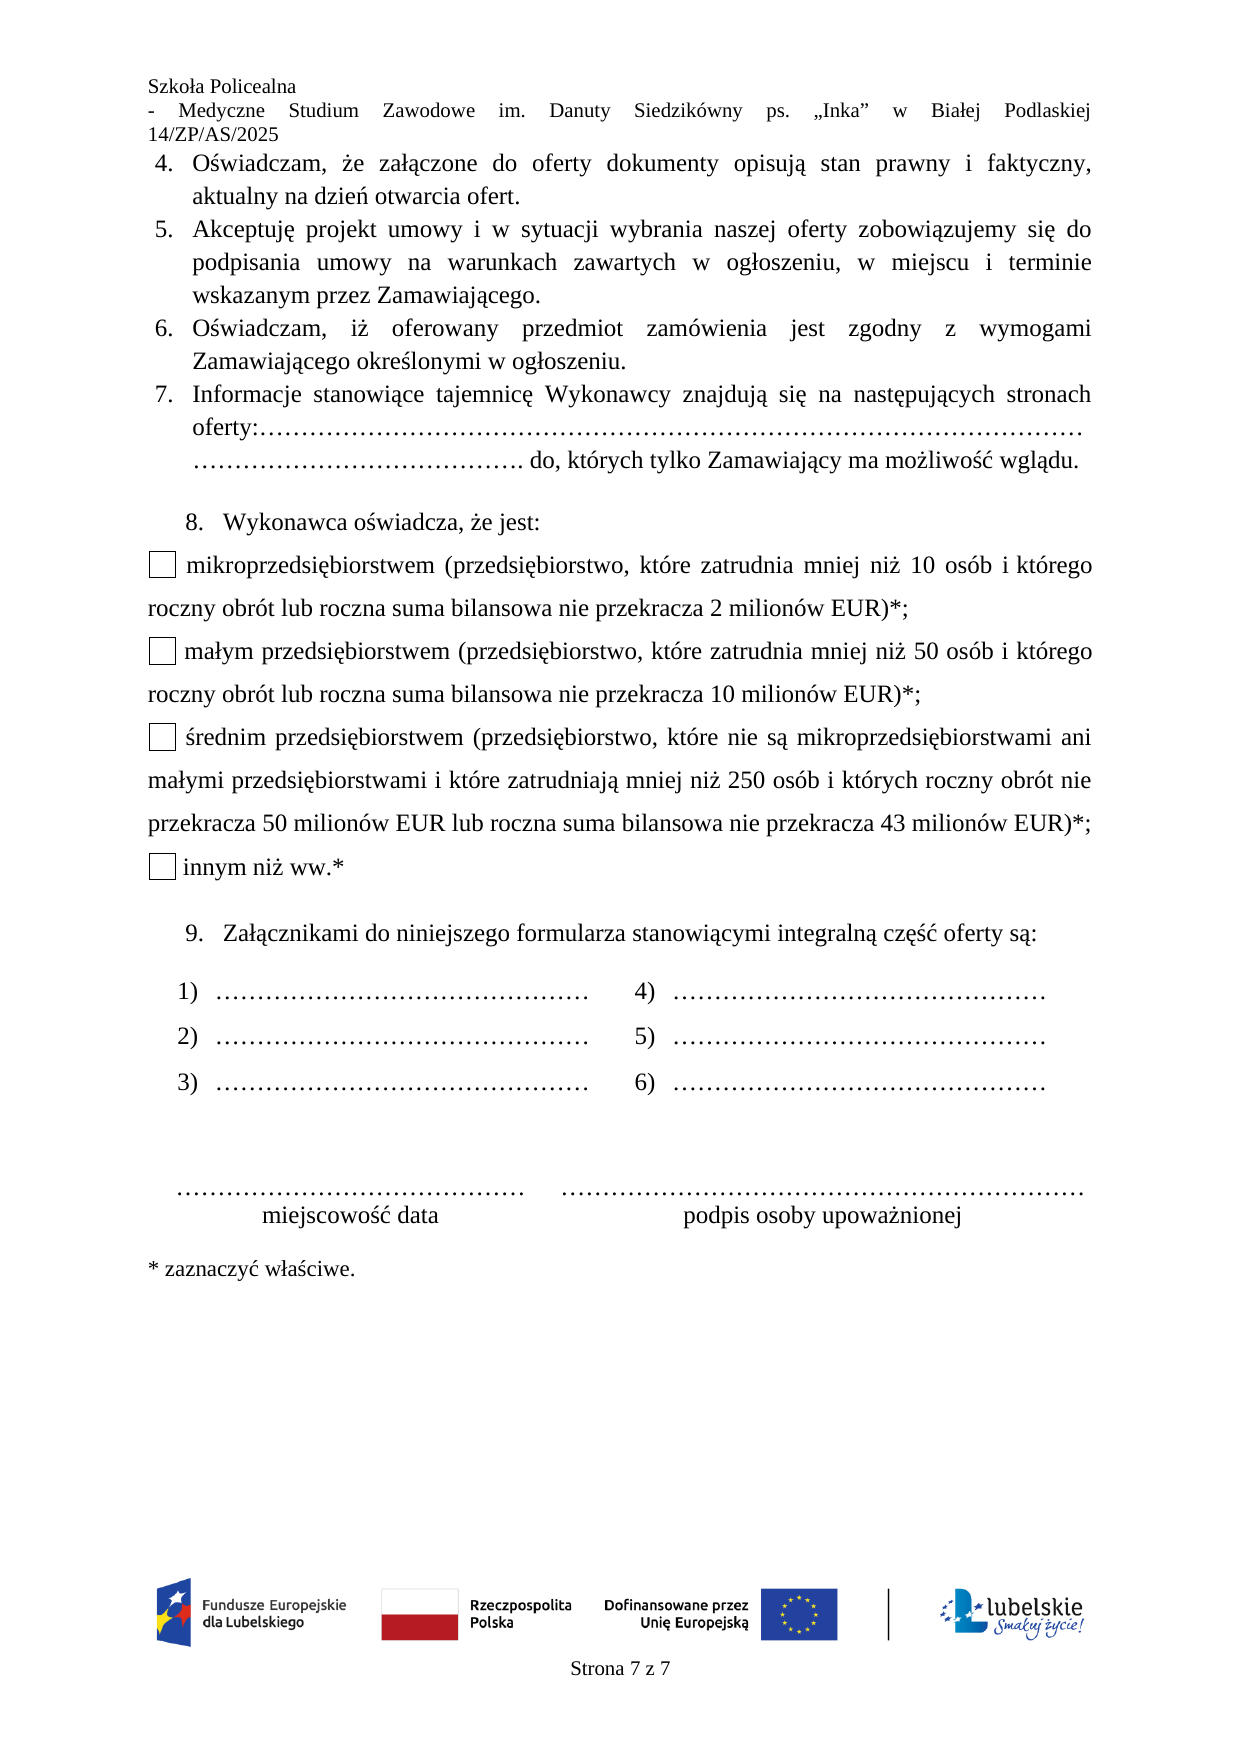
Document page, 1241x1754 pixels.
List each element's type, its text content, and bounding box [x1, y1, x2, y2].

table_header ……………………………………………………… podpis osoby upoważnionej [553, 1172, 1092, 1229]
text małym przedsiębiorstwem (przedsiębiorstwo, które zatrudnia mniej niż 50 osób i którego roczny obrót lub roczna suma bilansowa nie przekracza 10 milionów EUR)*; [148, 636, 1092, 708]
list Oświadczam, że załączone do oferty dokumenty opisują stan prawny i faktyczny, aktualny na dzień otwarcia ofert. [154, 148, 1092, 209]
list Informacje stanowiące tajemnicę Wykonawcy znajdują się na następujących stronach oferty:……………………………………………………………………………………… …………………………………. do, których tylko Zamawiający ma możliwość wglądu. [154, 379, 1092, 474]
list Akceptuję projekt umowy i w sytuacji wybrania naszej oferty zobowiązujemy się do podpisania umowy na warunkach zawartych w ogłoszeniu, w miejscu i terminie wskazanym przez Zamawiającego. [154, 214, 1092, 308]
text innym niż ww.* [148, 852, 1092, 880]
text mikroprzedsiębiorstwem (przedsiębiorstwo, które zatrudnia mniej niż 10 osób i którego roczny obrót lub roczna suma bilansowa nie przekracza 2 milionów EUR)*; [148, 550, 1092, 622]
list Wykonawca oświadcza, że jest: [185, 507, 1092, 535]
list Oświadczam, iż oferowany przedmiot zamówienia jest zgodny z wymogami Zamawiającego określonymi w ogłoszeniu. [154, 313, 1092, 374]
table_header ……………………………………… ……………………………………… ……………………………………… [170, 963, 627, 1100]
table_header …………………………………… miejscowość data [148, 1172, 553, 1229]
picture [147, 1568, 1093, 1656]
text * zaznaczyć właściwe. [148, 1256, 1092, 1282]
table_header ……………………………………… ……………………………………… ……………………………………… [627, 963, 1129, 1100]
text średnim przedsiębiorstwem (przedsiębiorstwo, które nie są mikroprzedsiębiorstwami ani małymi przedsiębiorstwami i które zatrudniają mniej niż 250 osób i których roczny obrót nie przekracza 50 milionów EUR lub roczna suma bilansowa nie przekracza 43 milionów EUR)*; [148, 722, 1092, 837]
list Załącznikami do niniejszego formularza stanowiącymi integralną część oferty są: [185, 918, 1092, 946]
